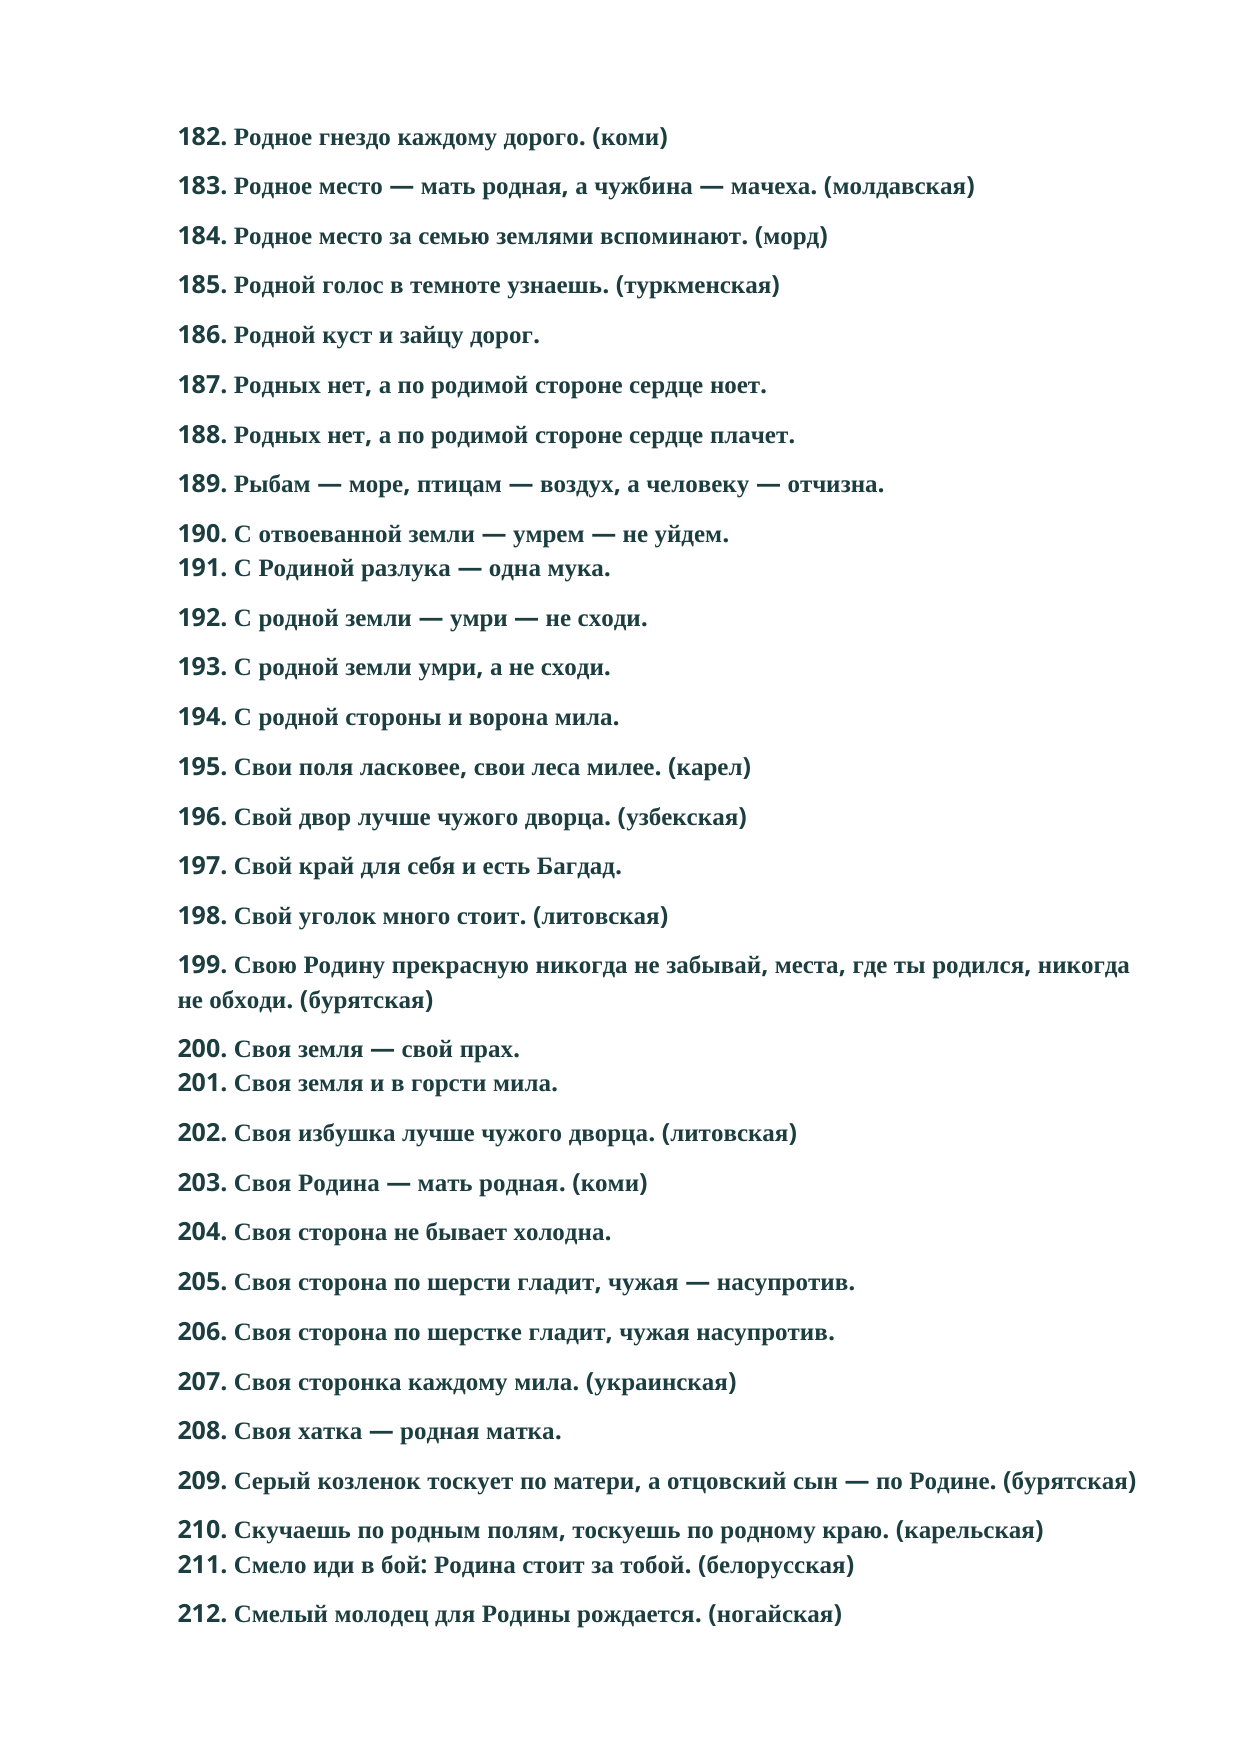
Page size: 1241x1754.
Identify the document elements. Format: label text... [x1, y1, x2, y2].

text 211. Смело иди в бой: Родина стоит за тобой. (белорусская) [177, 1546, 1152, 1580]
text 193. С родной земли умри, а не сходи. [177, 649, 1152, 683]
text 195. Свои поля ласковее, свои леса милее. (карел) [177, 748, 1152, 782]
text 200. Своя земля — свой прах. [177, 1031, 1152, 1065]
text 206. Своя сторона по шерстке гладит, чужая насупротив. [177, 1313, 1152, 1347]
text 192. С родной земли — умри — не сходи. [177, 599, 1152, 633]
text 204. Своя сторона не бывает холодна. [177, 1214, 1152, 1248]
text 186. Родной куст и зайцу дорог. [177, 317, 1152, 351]
text 191. С Родиной разлука — одна мука. [177, 550, 1152, 584]
text 187. Родных нет, а по родимой стороне сердце ноет. [177, 367, 1152, 401]
text 205. Своя сторона по шерсти гладит, чужая — насупротив. [177, 1264, 1152, 1298]
text 199. Свою Родину прекрасную никогда не забывай, места, где ты родился, никогда не обходи. (бурятская) [177, 947, 1152, 1015]
text 188. Родных нет, а по родимой стороне сердце плачет. [177, 416, 1152, 450]
text 189. Рыбам — море, птицам — воздух, а человеку — отчизна. [177, 466, 1152, 500]
text 209. Серый козленок тоскует по матери, а отцовский сын — по Родине. (бурятская) [177, 1462, 1152, 1497]
text 194. С родной стороны и ворона мила. [177, 699, 1152, 733]
text 207. Своя сторонка каждому мила. (украинская) [177, 1363, 1152, 1397]
text 185. Родной голос в темноте узнаешь. (туркменская) [177, 267, 1152, 301]
text 202. Своя избушка лучше чужого дворца. (литовская) [177, 1115, 1152, 1149]
text 201. Своя земля и в горсти мила. [177, 1065, 1152, 1099]
text 182. Родное гнездо каждому дорого. (коми) [177, 118, 1152, 152]
text 183. Родное место — мать родная, а чужбина — мачеха. (молдавская) [177, 168, 1152, 202]
text 196. Свой двор лучше чужого дворца. (узбекская) [177, 798, 1152, 832]
text 212. Смелый молодец для Родины рождается. (ногайская) [177, 1596, 1152, 1630]
text 184. Родное место за семью землями вспоминают. (морд) [177, 217, 1152, 252]
text 203. Своя Родина — мать родная. (коми) [177, 1164, 1152, 1198]
text 208. Своя хатка — родная матка. [177, 1413, 1152, 1447]
text 210. Скучаешь по родным полям, тоскуешь по родному краю. (карельская) [177, 1512, 1152, 1546]
text 197. Свой край для себя и есть Багдад. [177, 848, 1152, 882]
text 198. Свой уголок много стоит. (литовская) [177, 897, 1152, 932]
text 190. С отвоеванной земли — умрем — не уйдем. [177, 516, 1152, 550]
